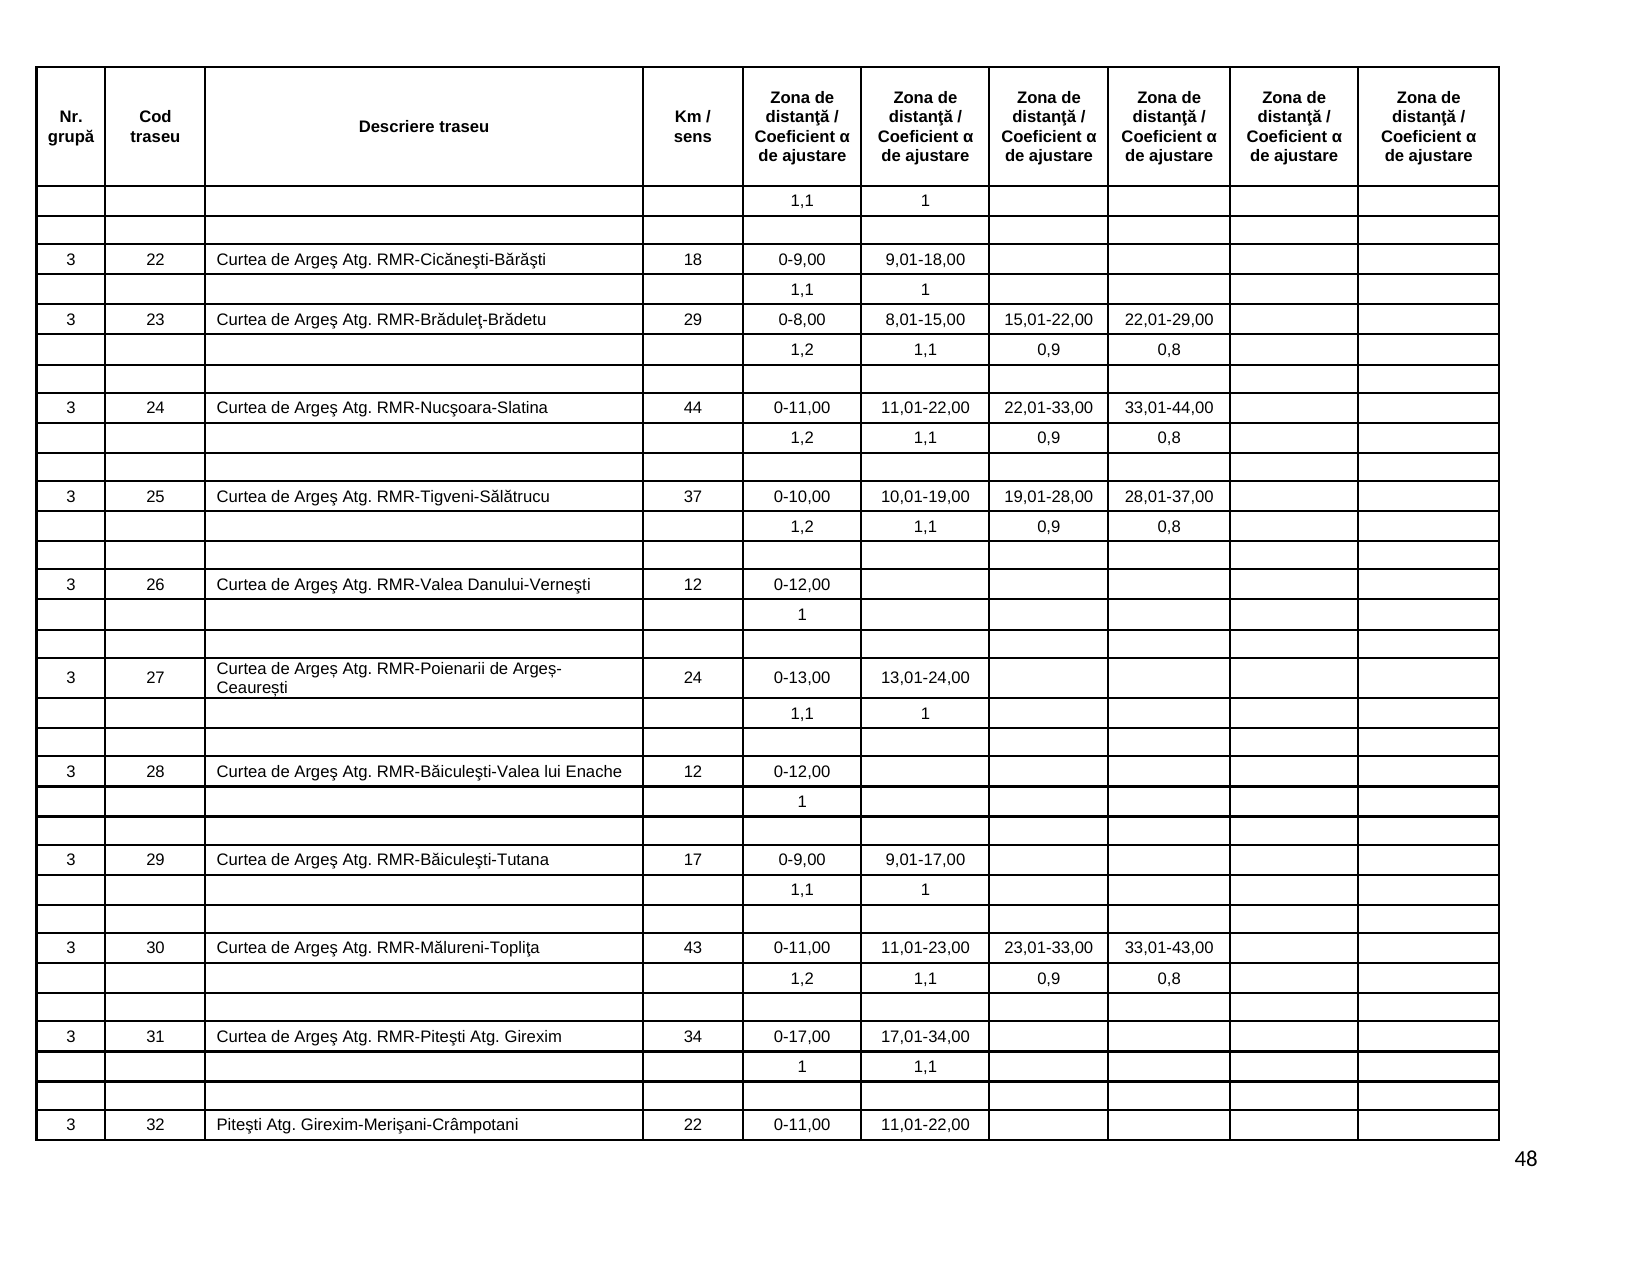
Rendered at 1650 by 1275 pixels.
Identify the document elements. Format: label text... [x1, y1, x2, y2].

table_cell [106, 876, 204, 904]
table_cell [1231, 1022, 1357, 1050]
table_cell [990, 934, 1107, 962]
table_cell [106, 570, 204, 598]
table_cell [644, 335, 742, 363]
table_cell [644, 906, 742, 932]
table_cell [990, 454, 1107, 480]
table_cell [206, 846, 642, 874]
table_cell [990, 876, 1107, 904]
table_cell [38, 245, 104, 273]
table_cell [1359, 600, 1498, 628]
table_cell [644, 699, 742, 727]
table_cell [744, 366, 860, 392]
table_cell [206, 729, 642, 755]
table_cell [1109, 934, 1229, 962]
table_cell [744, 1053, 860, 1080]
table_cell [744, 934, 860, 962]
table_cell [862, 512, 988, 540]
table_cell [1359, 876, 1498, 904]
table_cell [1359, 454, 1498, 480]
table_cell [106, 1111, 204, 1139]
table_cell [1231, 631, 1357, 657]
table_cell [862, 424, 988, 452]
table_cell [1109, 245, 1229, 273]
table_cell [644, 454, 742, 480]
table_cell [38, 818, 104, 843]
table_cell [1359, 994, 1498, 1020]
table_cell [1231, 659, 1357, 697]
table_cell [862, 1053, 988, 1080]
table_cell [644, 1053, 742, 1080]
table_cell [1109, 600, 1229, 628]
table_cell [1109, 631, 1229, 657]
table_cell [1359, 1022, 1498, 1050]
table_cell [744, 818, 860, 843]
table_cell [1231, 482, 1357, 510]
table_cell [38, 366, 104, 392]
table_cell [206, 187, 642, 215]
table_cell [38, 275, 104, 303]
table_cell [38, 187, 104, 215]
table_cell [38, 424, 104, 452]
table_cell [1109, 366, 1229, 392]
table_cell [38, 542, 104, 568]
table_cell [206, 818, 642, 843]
table_header Nr. grupă [38, 68, 104, 185]
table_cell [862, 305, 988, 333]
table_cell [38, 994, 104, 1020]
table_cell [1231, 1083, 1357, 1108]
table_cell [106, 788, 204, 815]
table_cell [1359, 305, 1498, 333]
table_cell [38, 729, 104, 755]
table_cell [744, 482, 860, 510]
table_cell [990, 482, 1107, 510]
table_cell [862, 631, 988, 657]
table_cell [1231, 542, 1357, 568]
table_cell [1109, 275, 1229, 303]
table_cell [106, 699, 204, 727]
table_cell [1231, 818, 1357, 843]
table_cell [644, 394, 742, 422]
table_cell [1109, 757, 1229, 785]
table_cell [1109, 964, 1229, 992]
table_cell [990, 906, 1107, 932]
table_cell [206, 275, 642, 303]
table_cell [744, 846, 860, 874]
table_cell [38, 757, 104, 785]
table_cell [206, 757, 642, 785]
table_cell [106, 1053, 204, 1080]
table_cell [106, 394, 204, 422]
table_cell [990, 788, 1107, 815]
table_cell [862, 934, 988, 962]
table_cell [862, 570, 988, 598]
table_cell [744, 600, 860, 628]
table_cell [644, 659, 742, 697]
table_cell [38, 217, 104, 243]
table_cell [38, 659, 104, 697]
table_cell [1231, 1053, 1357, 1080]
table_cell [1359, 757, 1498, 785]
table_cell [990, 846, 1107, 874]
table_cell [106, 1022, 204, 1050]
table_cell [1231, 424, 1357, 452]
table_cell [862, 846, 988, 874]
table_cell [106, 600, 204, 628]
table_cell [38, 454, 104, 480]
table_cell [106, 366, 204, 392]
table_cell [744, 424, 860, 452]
table_header Zona de distanţă / Coeficient α de ajustare [744, 68, 860, 185]
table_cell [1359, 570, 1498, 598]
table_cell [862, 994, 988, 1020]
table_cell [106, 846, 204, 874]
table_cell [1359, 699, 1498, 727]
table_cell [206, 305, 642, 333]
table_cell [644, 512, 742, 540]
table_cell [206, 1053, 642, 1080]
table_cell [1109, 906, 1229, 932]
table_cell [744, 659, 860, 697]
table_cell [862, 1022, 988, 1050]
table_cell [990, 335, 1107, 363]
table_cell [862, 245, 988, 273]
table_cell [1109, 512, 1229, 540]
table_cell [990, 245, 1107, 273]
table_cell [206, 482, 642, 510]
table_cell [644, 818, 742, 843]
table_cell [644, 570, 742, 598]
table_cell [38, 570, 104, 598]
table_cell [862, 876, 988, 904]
table_header Zona de distanţă / Coeficient α de ajustare [1359, 68, 1498, 185]
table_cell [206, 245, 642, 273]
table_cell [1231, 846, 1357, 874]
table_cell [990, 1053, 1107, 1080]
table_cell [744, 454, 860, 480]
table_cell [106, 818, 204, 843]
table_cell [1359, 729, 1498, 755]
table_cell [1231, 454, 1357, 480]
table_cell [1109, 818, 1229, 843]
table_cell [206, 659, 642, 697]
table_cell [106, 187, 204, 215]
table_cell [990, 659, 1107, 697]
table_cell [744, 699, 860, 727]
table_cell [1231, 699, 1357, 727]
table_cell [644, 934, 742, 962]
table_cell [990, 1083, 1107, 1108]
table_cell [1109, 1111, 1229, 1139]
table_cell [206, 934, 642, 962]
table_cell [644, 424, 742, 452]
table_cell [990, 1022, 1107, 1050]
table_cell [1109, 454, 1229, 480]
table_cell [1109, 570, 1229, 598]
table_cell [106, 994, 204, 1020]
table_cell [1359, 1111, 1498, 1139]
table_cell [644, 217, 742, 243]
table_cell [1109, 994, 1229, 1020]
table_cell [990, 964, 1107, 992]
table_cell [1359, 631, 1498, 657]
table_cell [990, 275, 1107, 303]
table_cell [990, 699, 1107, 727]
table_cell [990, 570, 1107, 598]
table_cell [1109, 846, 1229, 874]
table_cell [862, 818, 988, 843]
table_header Zona de distanţă / Coeficient α de ajustare [862, 68, 988, 185]
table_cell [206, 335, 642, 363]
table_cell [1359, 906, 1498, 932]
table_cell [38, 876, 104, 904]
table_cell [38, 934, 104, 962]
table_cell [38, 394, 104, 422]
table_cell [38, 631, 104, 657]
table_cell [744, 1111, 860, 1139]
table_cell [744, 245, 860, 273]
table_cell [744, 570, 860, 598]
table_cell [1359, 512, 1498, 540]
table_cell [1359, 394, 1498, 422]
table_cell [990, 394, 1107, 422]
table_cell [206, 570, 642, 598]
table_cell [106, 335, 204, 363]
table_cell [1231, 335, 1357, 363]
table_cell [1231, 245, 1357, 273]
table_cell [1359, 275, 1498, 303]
table_header Zona de distanţă / Coeficient α de ajustare [990, 68, 1107, 185]
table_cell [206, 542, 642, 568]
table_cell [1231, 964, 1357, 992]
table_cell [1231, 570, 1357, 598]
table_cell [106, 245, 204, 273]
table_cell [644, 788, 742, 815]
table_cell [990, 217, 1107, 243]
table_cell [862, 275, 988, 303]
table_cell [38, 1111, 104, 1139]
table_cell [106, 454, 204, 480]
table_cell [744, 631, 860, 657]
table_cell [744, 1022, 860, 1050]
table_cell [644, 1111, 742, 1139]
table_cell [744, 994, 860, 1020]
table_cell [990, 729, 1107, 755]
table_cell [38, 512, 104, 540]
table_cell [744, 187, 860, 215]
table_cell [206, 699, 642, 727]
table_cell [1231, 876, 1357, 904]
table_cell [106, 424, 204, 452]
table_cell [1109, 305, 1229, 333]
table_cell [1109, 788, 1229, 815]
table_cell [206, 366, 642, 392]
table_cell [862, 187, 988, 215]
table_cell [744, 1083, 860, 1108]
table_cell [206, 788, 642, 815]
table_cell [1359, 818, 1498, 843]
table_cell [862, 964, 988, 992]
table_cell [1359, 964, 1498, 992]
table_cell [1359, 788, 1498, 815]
table_header Km / sens [644, 68, 742, 185]
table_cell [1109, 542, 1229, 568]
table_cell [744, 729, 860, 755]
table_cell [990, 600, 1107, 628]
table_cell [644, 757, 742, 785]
table_header Cod traseu [106, 68, 204, 185]
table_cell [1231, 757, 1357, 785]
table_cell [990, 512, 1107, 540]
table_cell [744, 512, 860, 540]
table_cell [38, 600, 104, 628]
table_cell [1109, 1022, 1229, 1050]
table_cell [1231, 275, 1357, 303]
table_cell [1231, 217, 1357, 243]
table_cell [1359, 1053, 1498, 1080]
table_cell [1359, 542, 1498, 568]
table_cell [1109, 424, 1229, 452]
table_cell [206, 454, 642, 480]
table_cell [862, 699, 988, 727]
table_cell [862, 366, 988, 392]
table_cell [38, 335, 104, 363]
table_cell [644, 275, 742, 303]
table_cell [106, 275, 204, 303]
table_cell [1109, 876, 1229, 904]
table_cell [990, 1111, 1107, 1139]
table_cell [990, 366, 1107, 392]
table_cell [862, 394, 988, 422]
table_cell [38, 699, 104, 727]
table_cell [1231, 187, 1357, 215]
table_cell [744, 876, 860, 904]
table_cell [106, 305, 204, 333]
table_header Descriere traseu [206, 68, 642, 185]
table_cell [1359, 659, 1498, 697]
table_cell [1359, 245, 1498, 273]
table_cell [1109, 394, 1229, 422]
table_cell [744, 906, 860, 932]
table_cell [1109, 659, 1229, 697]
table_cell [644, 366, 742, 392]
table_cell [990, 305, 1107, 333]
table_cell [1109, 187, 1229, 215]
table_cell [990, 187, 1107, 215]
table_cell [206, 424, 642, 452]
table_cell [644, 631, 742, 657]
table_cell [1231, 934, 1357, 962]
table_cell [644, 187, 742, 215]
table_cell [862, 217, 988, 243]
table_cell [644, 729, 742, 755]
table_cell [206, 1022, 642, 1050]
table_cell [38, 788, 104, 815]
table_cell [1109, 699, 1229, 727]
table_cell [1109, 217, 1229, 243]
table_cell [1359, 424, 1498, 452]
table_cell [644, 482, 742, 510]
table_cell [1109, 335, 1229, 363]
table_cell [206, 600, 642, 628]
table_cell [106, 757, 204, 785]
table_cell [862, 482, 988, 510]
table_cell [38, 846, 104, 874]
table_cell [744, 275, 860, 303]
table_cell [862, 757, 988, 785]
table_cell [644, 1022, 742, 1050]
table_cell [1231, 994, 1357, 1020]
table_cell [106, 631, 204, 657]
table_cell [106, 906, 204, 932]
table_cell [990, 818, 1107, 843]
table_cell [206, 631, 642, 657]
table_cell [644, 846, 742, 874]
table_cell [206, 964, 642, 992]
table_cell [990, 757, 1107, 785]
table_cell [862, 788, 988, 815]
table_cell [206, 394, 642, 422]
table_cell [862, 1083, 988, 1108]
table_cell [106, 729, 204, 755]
table_header Zona de distanţă / Coeficient α de ajustare [1109, 68, 1229, 185]
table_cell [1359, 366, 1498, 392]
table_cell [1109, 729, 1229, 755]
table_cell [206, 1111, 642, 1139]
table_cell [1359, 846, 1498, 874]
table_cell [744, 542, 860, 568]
table_header Zona de distanţă / Coeficient α de ajustare [1231, 68, 1357, 185]
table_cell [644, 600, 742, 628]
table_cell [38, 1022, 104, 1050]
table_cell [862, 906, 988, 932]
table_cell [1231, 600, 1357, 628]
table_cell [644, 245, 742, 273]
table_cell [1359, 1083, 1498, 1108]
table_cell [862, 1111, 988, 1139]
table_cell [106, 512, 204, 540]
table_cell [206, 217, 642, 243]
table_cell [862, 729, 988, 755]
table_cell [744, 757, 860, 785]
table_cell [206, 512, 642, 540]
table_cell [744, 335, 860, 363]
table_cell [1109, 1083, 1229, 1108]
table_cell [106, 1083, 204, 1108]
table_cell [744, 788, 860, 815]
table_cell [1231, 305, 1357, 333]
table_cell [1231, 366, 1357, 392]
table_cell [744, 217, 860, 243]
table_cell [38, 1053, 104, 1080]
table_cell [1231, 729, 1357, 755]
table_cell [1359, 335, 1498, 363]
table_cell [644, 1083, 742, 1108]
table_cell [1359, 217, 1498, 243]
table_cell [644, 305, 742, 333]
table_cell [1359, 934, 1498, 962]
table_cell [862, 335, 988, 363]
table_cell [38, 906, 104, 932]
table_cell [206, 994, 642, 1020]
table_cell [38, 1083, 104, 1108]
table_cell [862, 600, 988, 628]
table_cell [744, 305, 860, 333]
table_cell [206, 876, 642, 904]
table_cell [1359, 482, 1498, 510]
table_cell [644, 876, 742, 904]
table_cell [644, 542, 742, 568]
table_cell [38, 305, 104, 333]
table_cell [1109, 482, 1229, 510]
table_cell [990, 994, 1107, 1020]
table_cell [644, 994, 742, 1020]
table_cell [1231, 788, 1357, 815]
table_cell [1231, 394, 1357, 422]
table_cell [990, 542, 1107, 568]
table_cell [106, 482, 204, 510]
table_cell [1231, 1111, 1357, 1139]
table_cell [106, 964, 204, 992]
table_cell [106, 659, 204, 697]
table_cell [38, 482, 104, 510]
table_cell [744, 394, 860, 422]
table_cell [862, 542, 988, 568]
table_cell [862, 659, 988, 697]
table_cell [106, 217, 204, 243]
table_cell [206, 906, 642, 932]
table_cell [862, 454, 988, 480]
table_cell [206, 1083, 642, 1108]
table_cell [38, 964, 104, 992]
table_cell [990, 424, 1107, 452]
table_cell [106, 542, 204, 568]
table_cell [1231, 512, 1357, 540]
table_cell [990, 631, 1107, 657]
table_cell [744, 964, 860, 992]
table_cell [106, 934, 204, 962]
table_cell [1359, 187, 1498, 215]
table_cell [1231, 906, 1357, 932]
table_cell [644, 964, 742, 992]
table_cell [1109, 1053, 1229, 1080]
